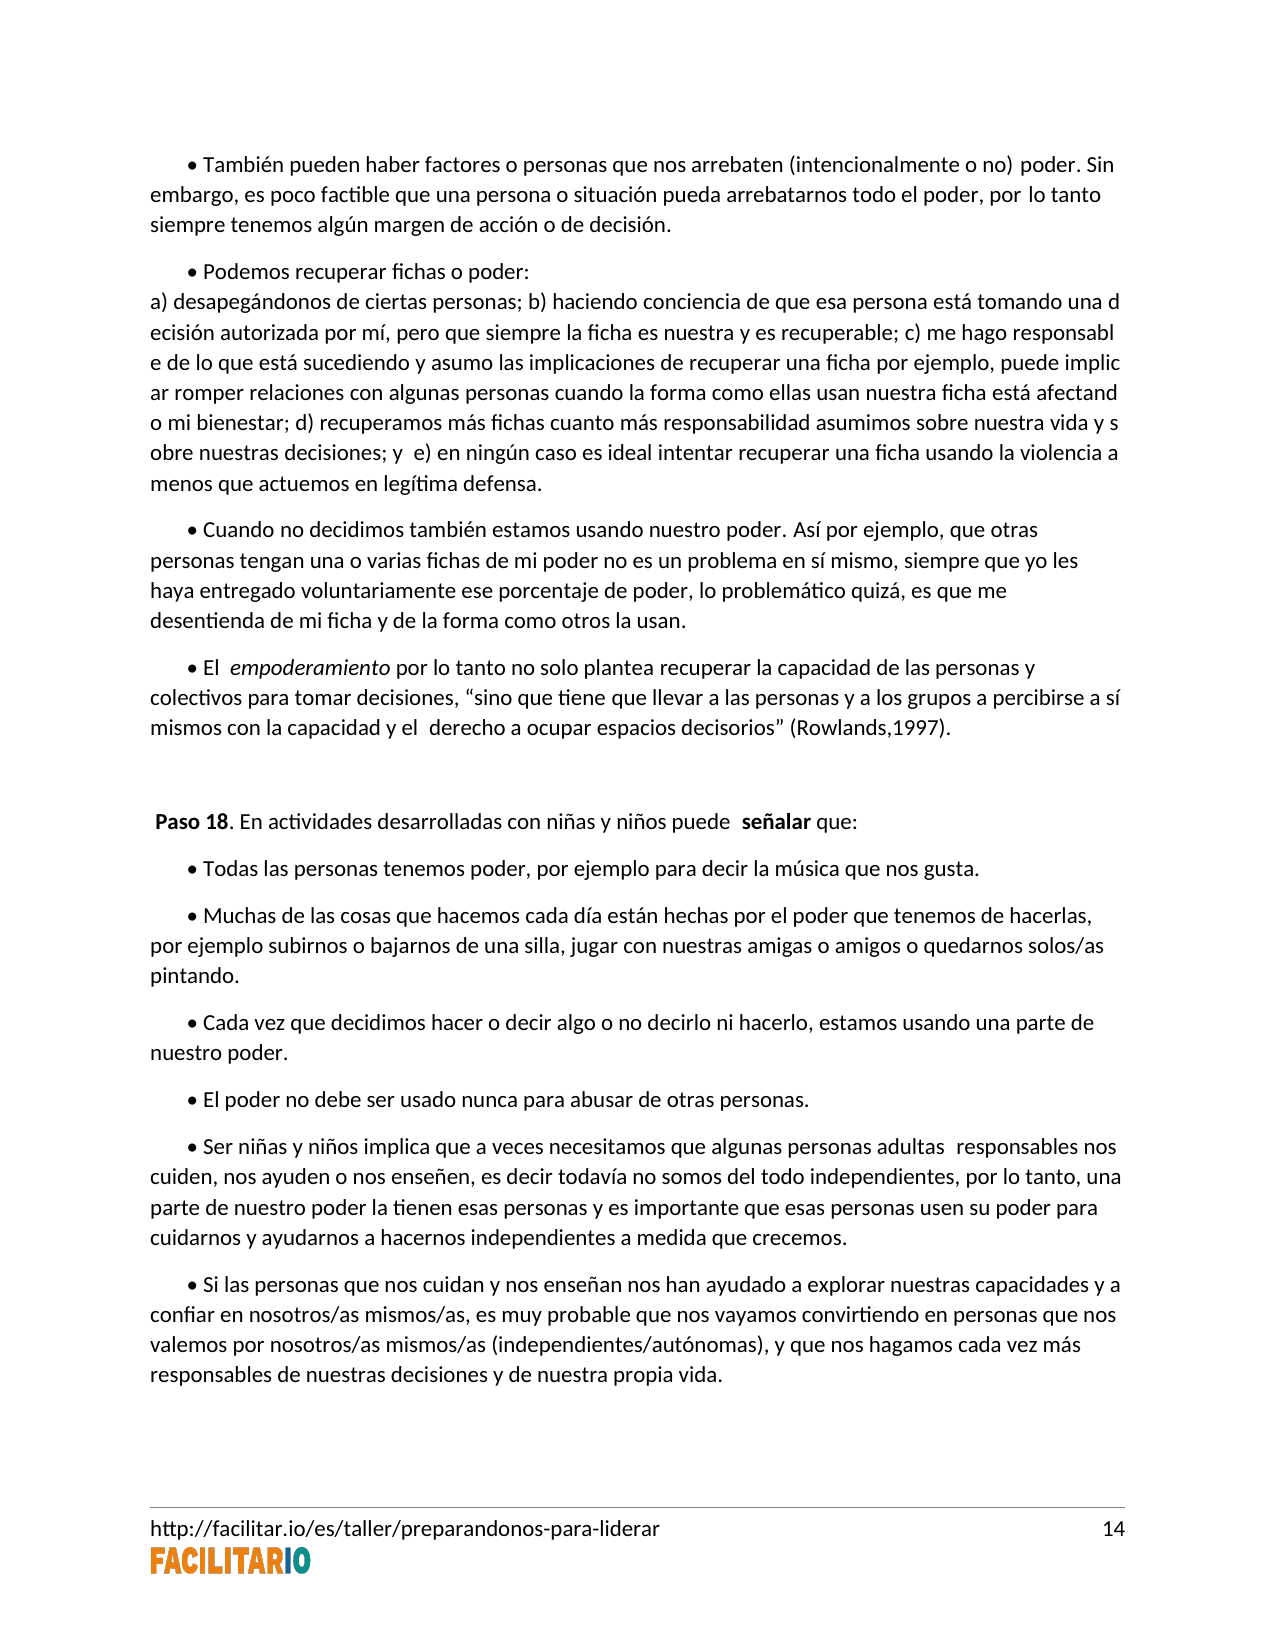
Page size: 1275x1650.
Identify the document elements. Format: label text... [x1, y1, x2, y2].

text • Muchas de las cosas que hacemos cada día están hechas por el poder que tenemos de hacerlas, por ejemplo subirnos o bajarnos de una silla, jugar con nuestras amigas o amigos o quedarnos solos/as pintando. [150, 901, 1125, 989]
text • Ser niñas y niños implica que a veces necesitamos que algunas personas adultas responsables nos cuiden, nos ayuden o nos enseñen, es decir todavía no somos del todo independientes, por lo tanto, una parte de nuestro poder la tienen esas personas y es importante que esas personas usen su poder para cuidarnos y ayudarnos a hacernos independientes a medida que crecemos. [150, 1132, 1125, 1251]
picture [145, 1544, 315, 1576]
text • El poder no debe ser usado nunca para abusar de otras personas. [150, 1085, 1125, 1113]
text • El empoderamiento por lo tanto no solo plantea recuperar la capacidad de las personas y colectivos para tomar decisiones, “sino que tiene que llevar a las personas y a los grupos a percibirse a sí mismos con la capacidad y el derecho a ocupar espacios decisorios” (Rowlands,1997). [150, 653, 1125, 742]
text • Cuando no decidimos también estamos usando nuestro poder. Así por ejemplo, que otras personas tengan una o varias fichas de mi poder no es un problema en sí mismo, siempre que yo les haya entregado voluntariamente ese porcentaje de poder, lo problemático quizá, es que me desentienda de mi ficha y de la forma como otros la usan. [150, 516, 1125, 634]
text • Cada vez que decidimos hacer o decir algo o no decirlo ni hacerlo, estamos usando una parte de nuestro poder. [150, 1008, 1125, 1067]
text • Todas las personas tenemos poder, por ejemplo para decir la música que nos gusta. [150, 854, 1125, 882]
text • También pueden haber factores o personas que nos arrebaten (intencionalmente o no) poder. Sin embargo, es poco factible que una persona o situación pueda arrebatarnos todo el poder, por lo tanto siempre tenemos algún margen de acción o de decisión. [150, 150, 1125, 238]
text • Podemos recuperar fichas o poder: a) desapegándonos de ciertas personas; b) haciendo conciencia de que esa persona está tomando una decisión autorizada por mí, pero que siempre la ficha es nuestra y es recuperable; c) me hago responsable de lo que está sucediendo y asumo las implicaciones de recuperar una ficha por ejemplo, puede implicar romper relaciones con algunas personas cuando la forma como ellas usan nuestra ficha está afectando mi bienestar; d) recuperamos más fichas cuanto más responsabilidad asumimos sobre nuestra vida y sobre nuestras decisiones; y e) en ningún caso es ideal intentar recuperar una ficha usando la violencia a menos que actuemos en legítima defensa. [150, 257, 1125, 497]
text • Si las personas que nos cuidan y nos enseñan nos han ayudado a explorar nuestras capacidades y a confiar en nosotros/as mismos/as, es muy probable que nos vayamos convirtiendo en personas que nos valemos por nosotros/as mismos/as (independientes/autónomas), y que nos hagamos cada vez más responsables de nuestras decisiones y de nuestra propia vida. [150, 1270, 1125, 1388]
text Paso 18. En actividades desarrolladas con niñas y niños puede señalar que: [150, 807, 1125, 835]
